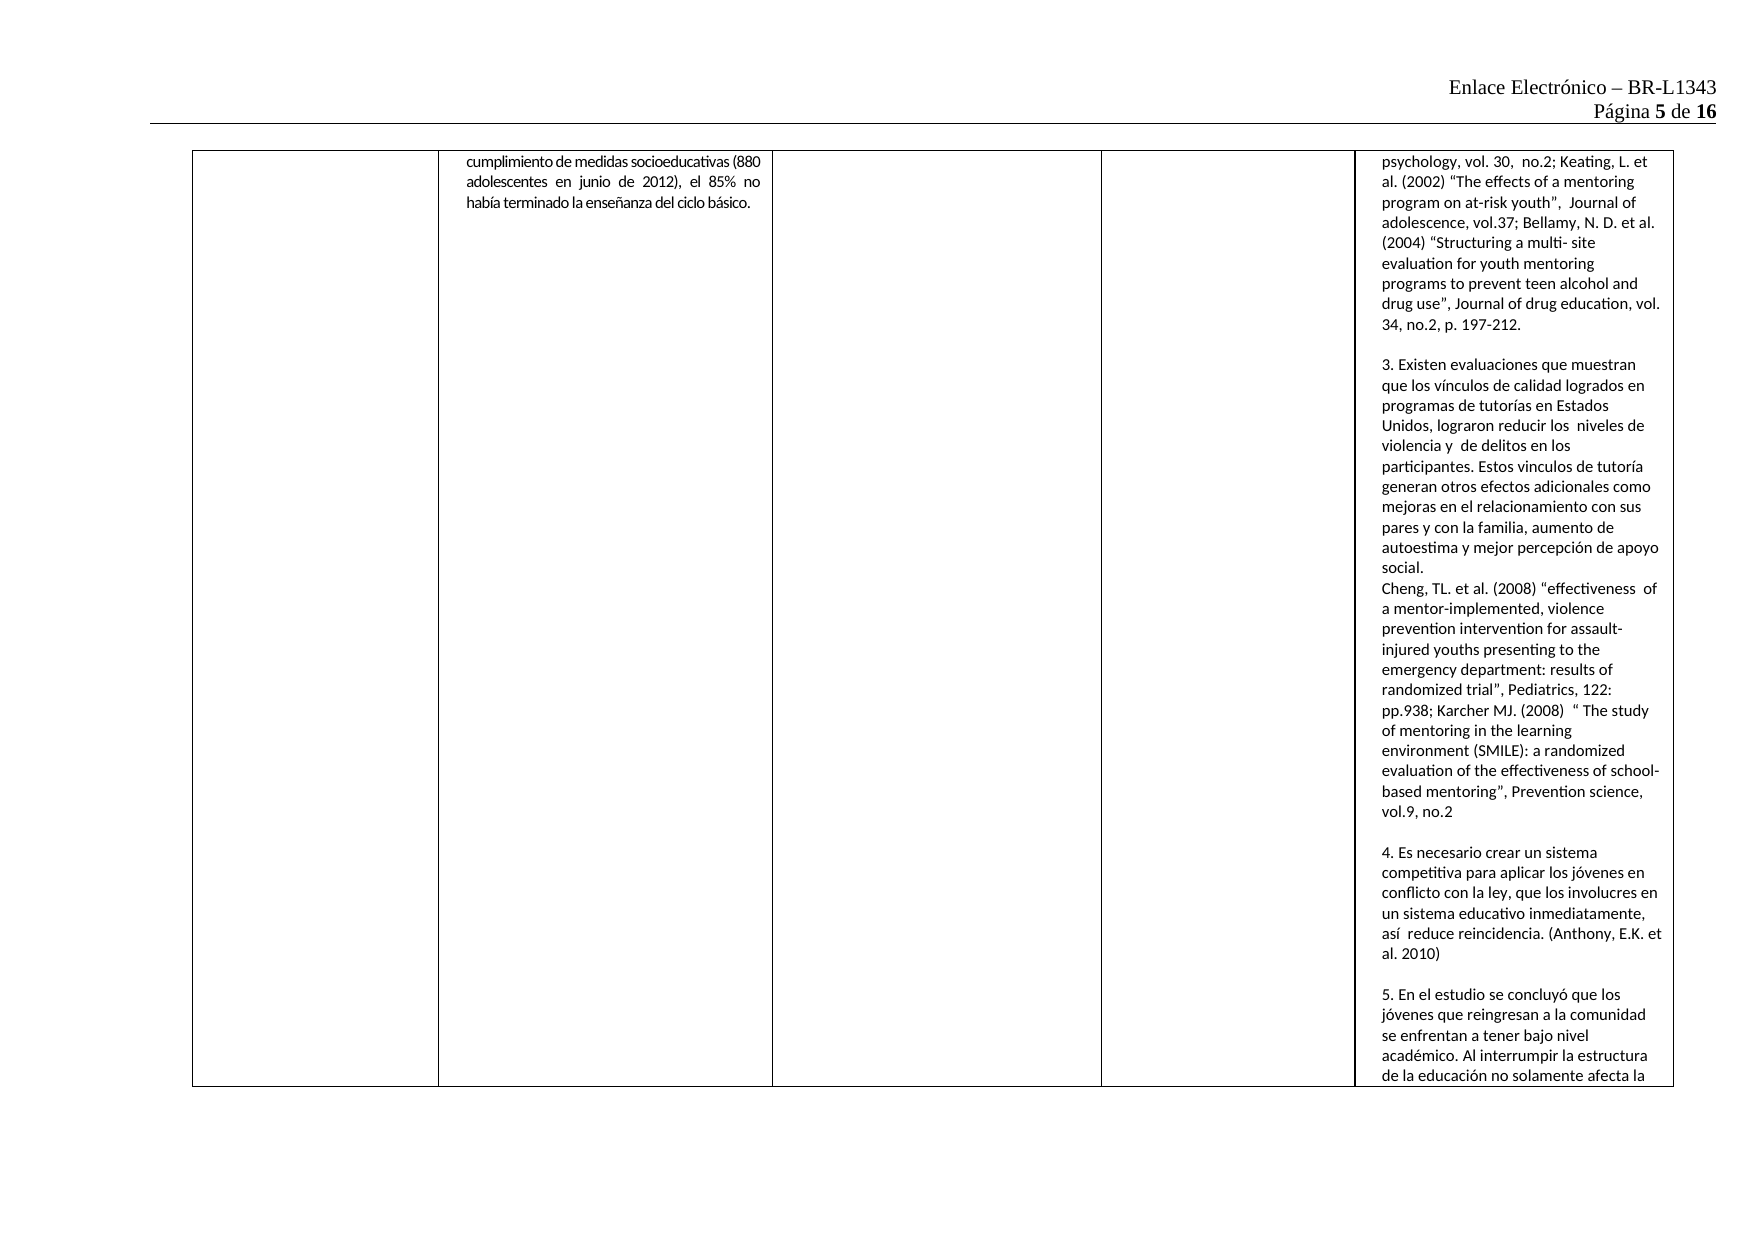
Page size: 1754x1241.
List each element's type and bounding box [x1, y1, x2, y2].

table_cell [193, 151, 438, 1086]
table_cell [773, 151, 1101, 1086]
table_cell [1356, 151, 1673, 1086]
table_cell [439, 151, 772, 1086]
table_cell [1102, 151, 1354, 1086]
